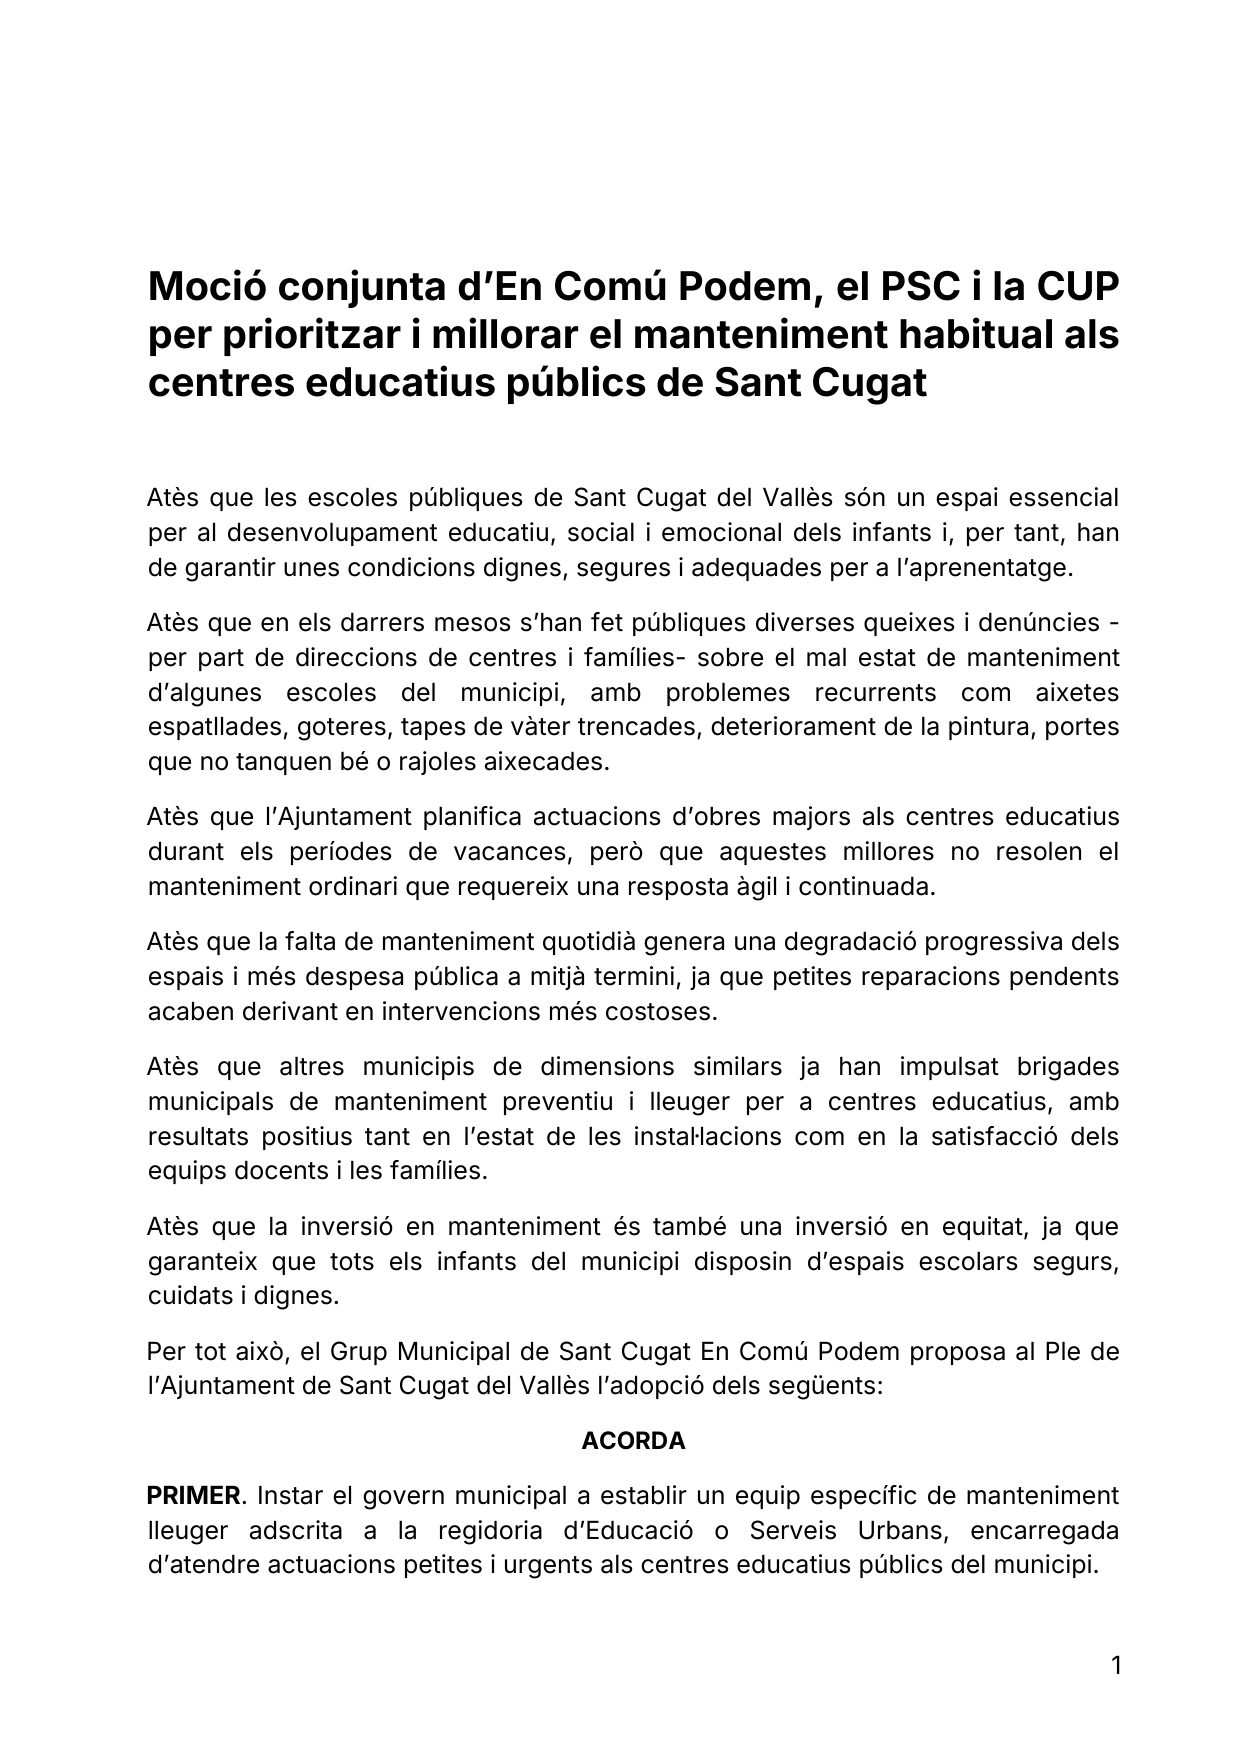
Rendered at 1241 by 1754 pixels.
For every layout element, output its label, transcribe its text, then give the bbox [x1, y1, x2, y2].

text Atès que les escoles públiques de Sant Cugat del Vallès són un espai essencial per al desenvolupament educatiu, social i emocional dels infants i, per tant, han de garantir unes condicions dignes, segures i adequades per a l’aprenentatge. [146, 482, 1121, 582]
text Atès que altres municipis de dimensions similars ja han impulsat brigades municipals de manteniment preventiu i lleuger per a centres educatius, amb resultats positius tant en l’estat de les instal·lacions com en la satisfacció dels equips docents i les famílies. [146, 1051, 1121, 1186]
subtitle Moció conjunta d’En Comú Podem, el PSC i la CUP per prioritzar i millorar el manteniment habitual als centres educatius públics de Sant Cugat [148, 262, 1121, 406]
text Atès que l’Ajuntament planifica actuacions d’obres majors als centres educatius durant els períodes de vacances, però que aquestes millores no resolen el manteniment ordinari que requereix una resposta àgil i continuada. [146, 802, 1121, 901]
text Per tot això, el Grup Municipal de Sant Cugat En Comú Podem proposa al Ple de l’Ajuntament de Sant Cugat del Vallès l’adopció dels següents: [146, 1336, 1121, 1401]
text Atès que la inversió en manteniment és també una inversió en equitat, ja que garanteix que tots els infants del municipi disposin d’espais escolars segurs, cuidats i dignes. [146, 1211, 1121, 1311]
text Atès que la falta de manteniment quotidià genera una degradació progressiva dels espais i més despesa pública a mitjà termini, ja que petites reparacions pendents acaben derivant en intervencions més costoses. [146, 926, 1121, 1026]
text PRIMER. Instar el govern municipal a establir un equip específic de manteniment lleuger adscrita a la regidoria d’Educació o Serveis Urbans, encarregada d’atendre actuacions petites i urgents als centres educatius públics del municipi. [146, 1480, 1121, 1580]
text Atès que en els darrers mesos s’han fet públiques diverses queixes i denúncies -per part de direccions de centres i famílies- sobre el mal estat de manteniment d’algunes escoles del municipi, amb problemes recurrents com aixetes espatllades, goteres, tapes de vàter trencades, deteriorament de la pintura, portes que no tanquen bé o rajoles aixecades. [146, 607, 1121, 776]
text ACORDA [146, 1426, 1121, 1455]
